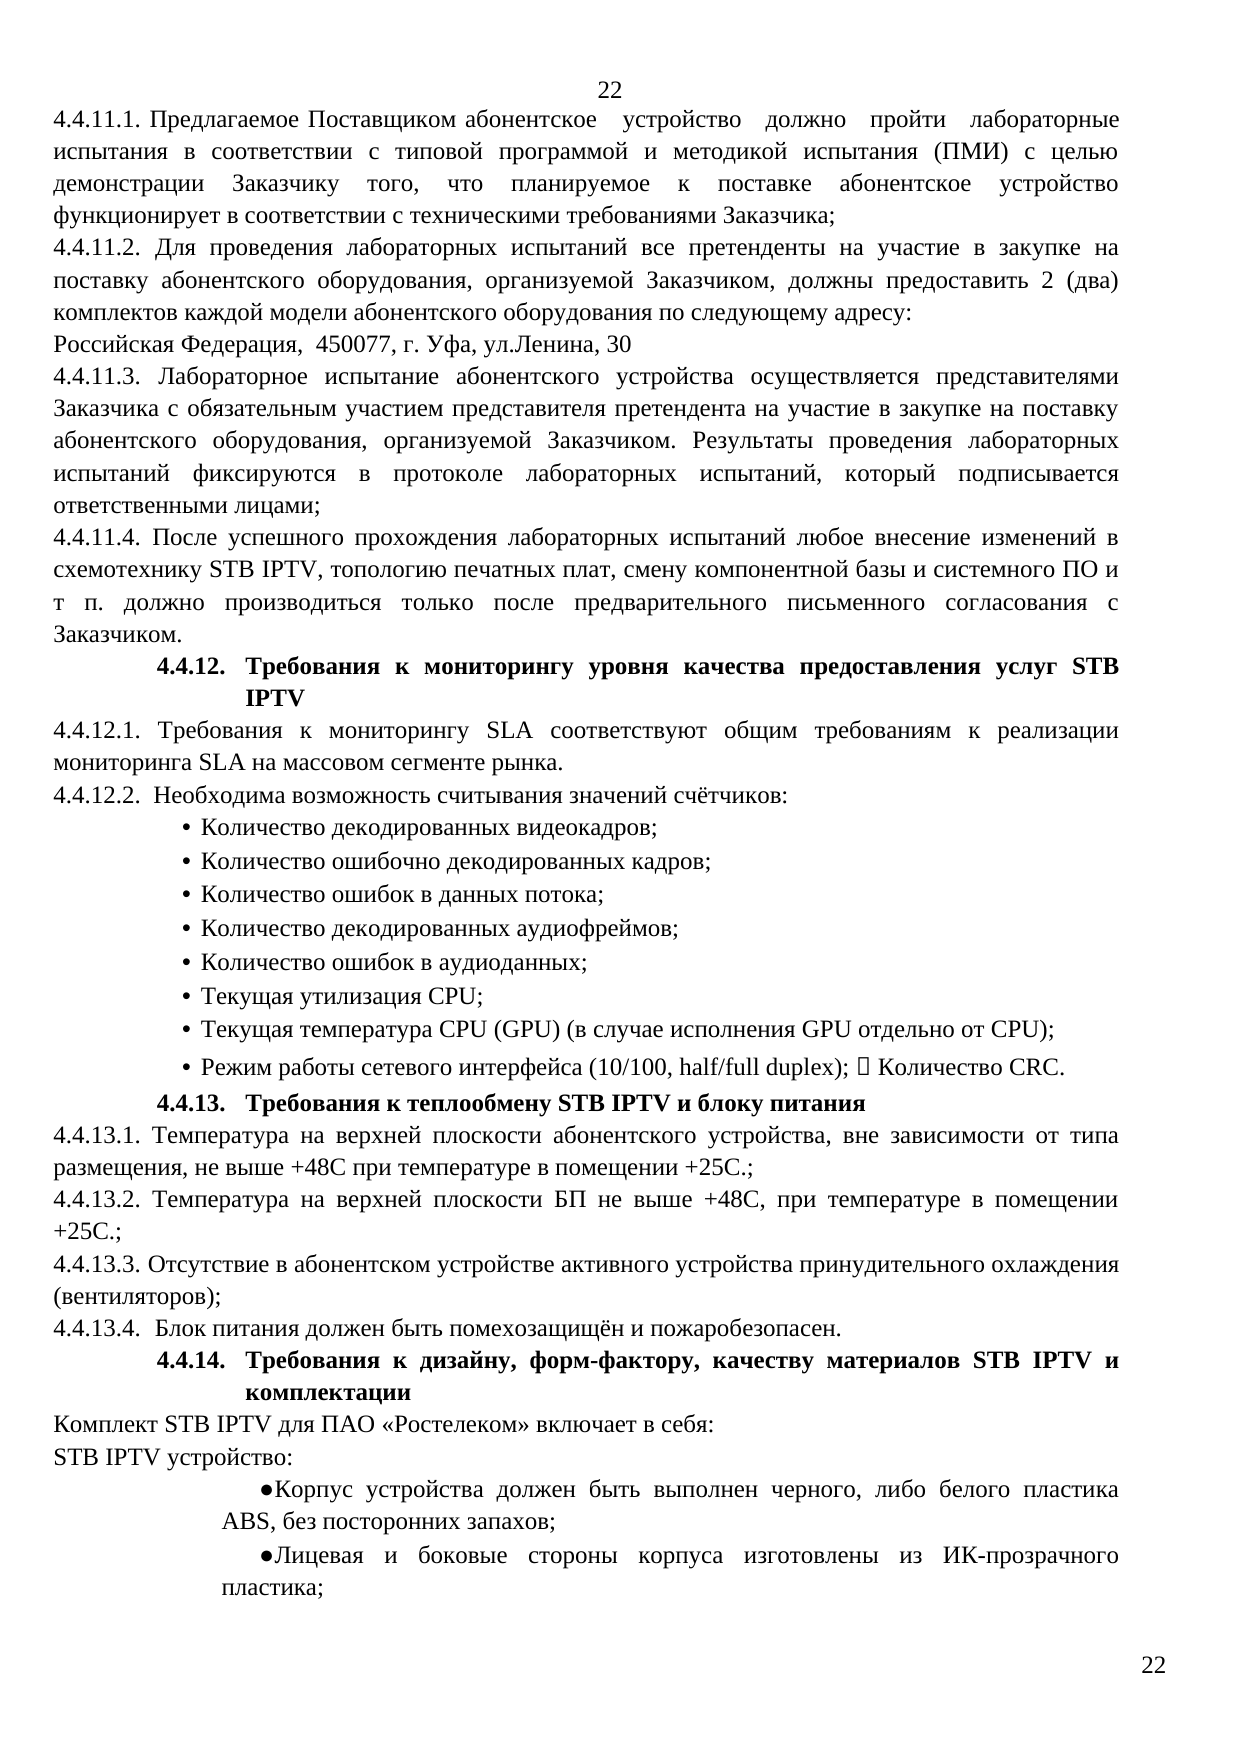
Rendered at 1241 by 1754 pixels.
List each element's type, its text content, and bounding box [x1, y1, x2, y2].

list Требования к теплообмену STB IPTV и блоку питания [157, 1088, 1120, 1116]
list Количество ошибок в аудиоданных; [182, 947, 1120, 976]
text STB IPTV устройство: [53, 1442, 1120, 1471]
list Количество ошибок в данных потока; [182, 879, 1120, 908]
list Текущая температура CPU (GPU) (в случае исполнения GPU отдельно от CPU); [182, 1014, 1120, 1043]
list Количество ошибочно декодированных кадров; [182, 846, 1120, 874]
list Текущая утилизация CPU; [182, 981, 1120, 1009]
text Комплект STB IPTV для ПАО «Ростелеком» включает в себя: [53, 1409, 1120, 1438]
list Лицевая и боковые стороны корпуса изготовлены из ИК-прозрачного пластика; [221, 1540, 1120, 1601]
text 4.4.13.2. Температура на верхней плоскости БП не выше +48С, при температуре в помещении +25С.; [53, 1184, 1120, 1245]
text 4.4.11.3. Лабораторное испытание абонентского устройства осуществляется представителями Заказчика с обязательным участием представителя претендента на участие в закупке на поставку абонентского оборудования, организуемой Заказчиком. Результаты проведения лабораторных испытаний фиксируются в протоколе лабораторных испытаний, который подписывается ответственными лицами; [53, 361, 1120, 519]
text 4.4.12.1. Требования к мониторингу SLA соответствуют общим требованиям к реализации мониторинга SLA на массовом сегменте рынка. [53, 715, 1120, 776]
text 4.4.13.3. Отсутствие в абонентском устройстве активного устройства принудительного охлаждения (вентиляторов); [53, 1249, 1120, 1309]
list Количество декодированных видеокадров; [182, 812, 1120, 841]
list Требования к дизайну, форм-фактору, качеству материалов STB IPTV и комплектации [157, 1345, 1120, 1406]
text Российская Федерация, 450077, г. Уфа, ул.Ленина, 30 [53, 329, 1120, 358]
list Режим работы сетевого интерфейса (10/100, half/full duplex);  Количество CRC. [182, 1048, 1120, 1082]
text 4.4.13.4. Блок питания должен быть помехозащищён и пожаробезопасен. [53, 1313, 1120, 1342]
text 4.4.11.1. Предлагаемое Поставщиком абонентское устройство должно пройти лабораторные испытания в соответствии с типовой программой и методикой испытания (ПМИ) с целью демонстрации Заказчику того, что планируемое к поставке абонентское устройство функционирует в соответствии с техническими требованиями Заказчика; [53, 104, 1120, 229]
text 4.4.12.2. Необходима возможность считывания значений счётчиков: [53, 780, 1120, 808]
text 4.4.13.1. Температура на верхней плоскости абонентского устройства, вне зависимости от типа размещения, не выше +48С при температуре в помещении +25С.; [53, 1120, 1120, 1181]
text 4.4.11.2. Для проведения лабораторных испытаний все претенденты на участие в закупке на поставку абонентского оборудования, организуемой Заказчиком, должны предоставить 2 (два) комплектов каждой модели абонентского оборудования по следующему адресу: [53, 232, 1120, 326]
text 4.4.11.4. После успешного прохождения лабораторных испытаний любое внесение изменений в схемотехнику STB IPTV, топологию печатных плат, смену компонентной базы и системного ПО и т п. должно производиться только после предварительного письменного согласования с Заказчиком. [53, 522, 1120, 647]
list Количество декодированных аудиофреймов; [182, 913, 1120, 942]
list Требования к мониторингу уровня качества предоставления услуг STB IPTV [157, 651, 1120, 712]
list Корпус устройства должен быть выполнен черного, либо белого пластика ABS, без посторонних запахов; [221, 1474, 1120, 1535]
